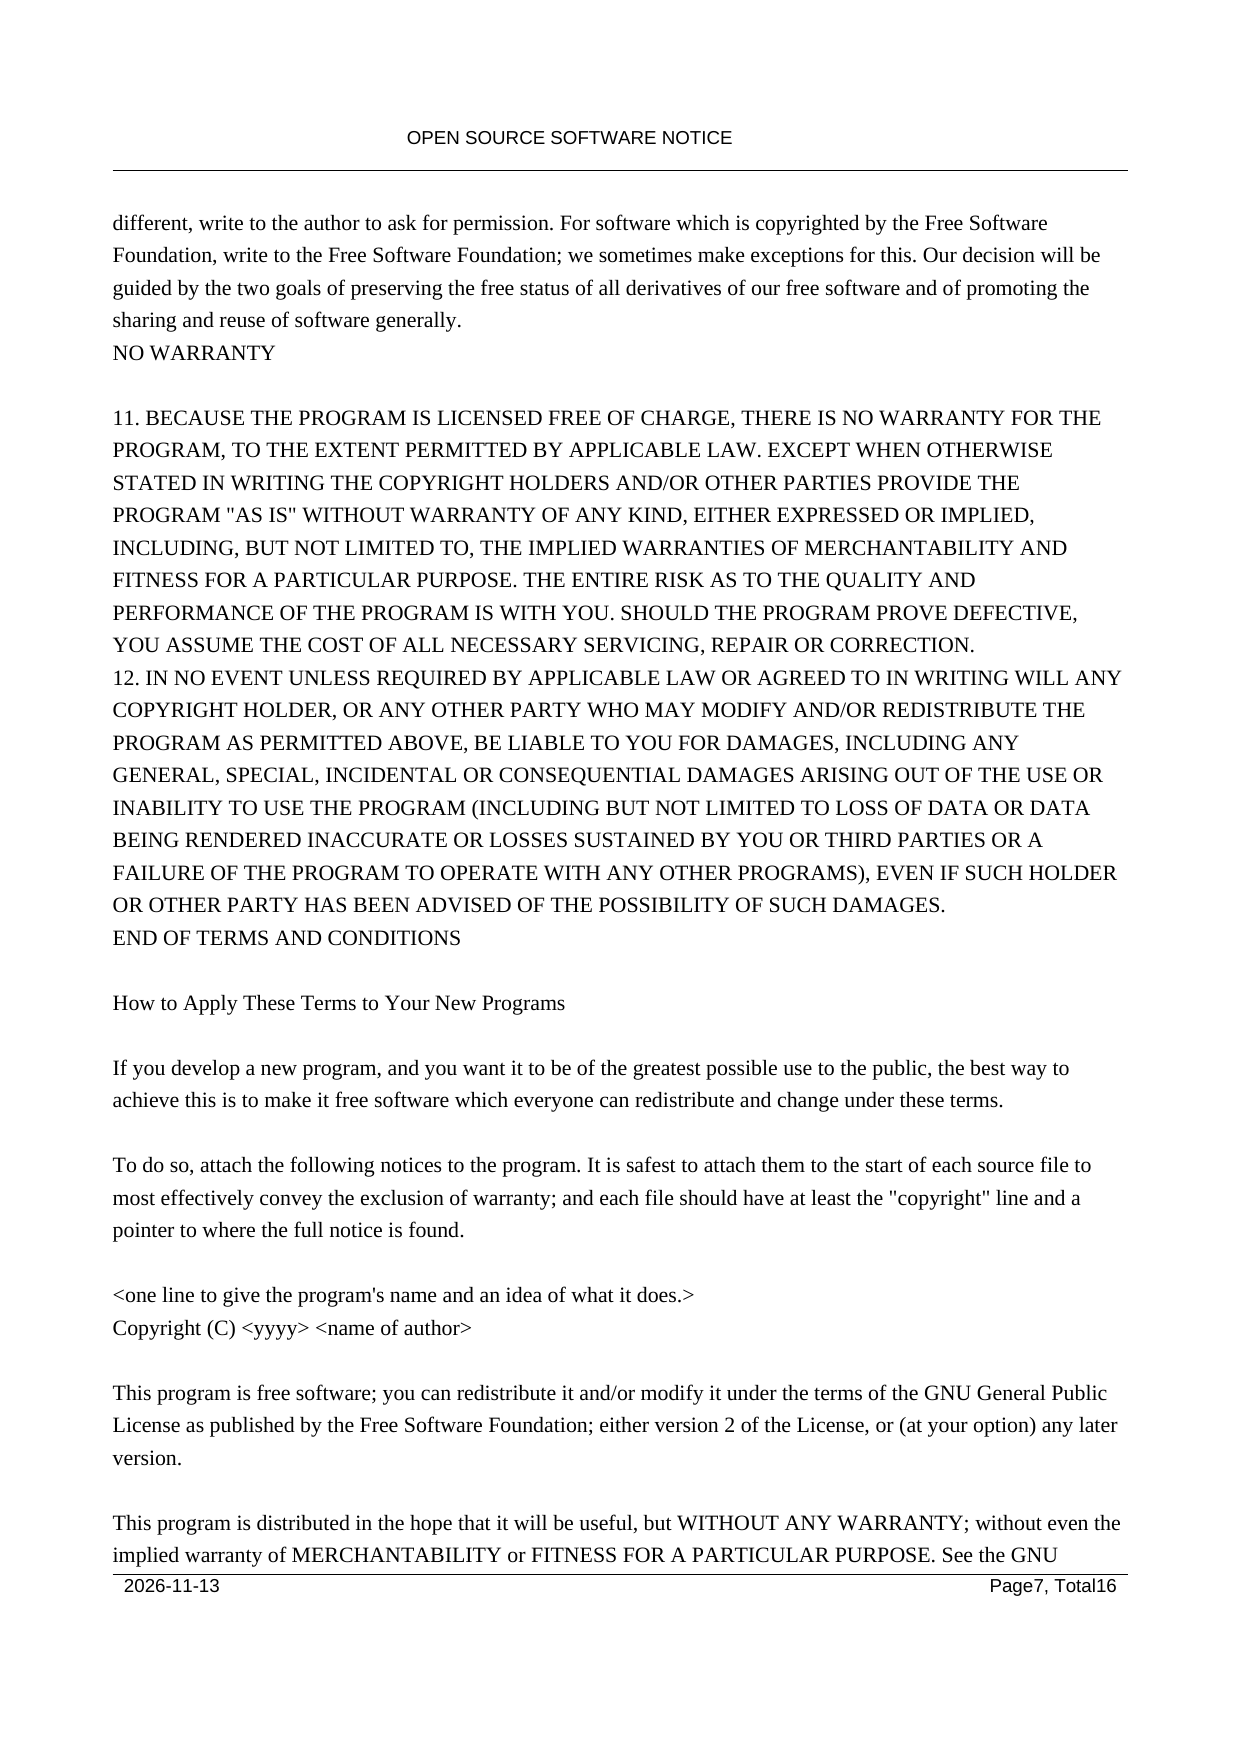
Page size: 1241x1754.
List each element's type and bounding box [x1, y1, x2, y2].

text [112, 206, 1128, 1571]
